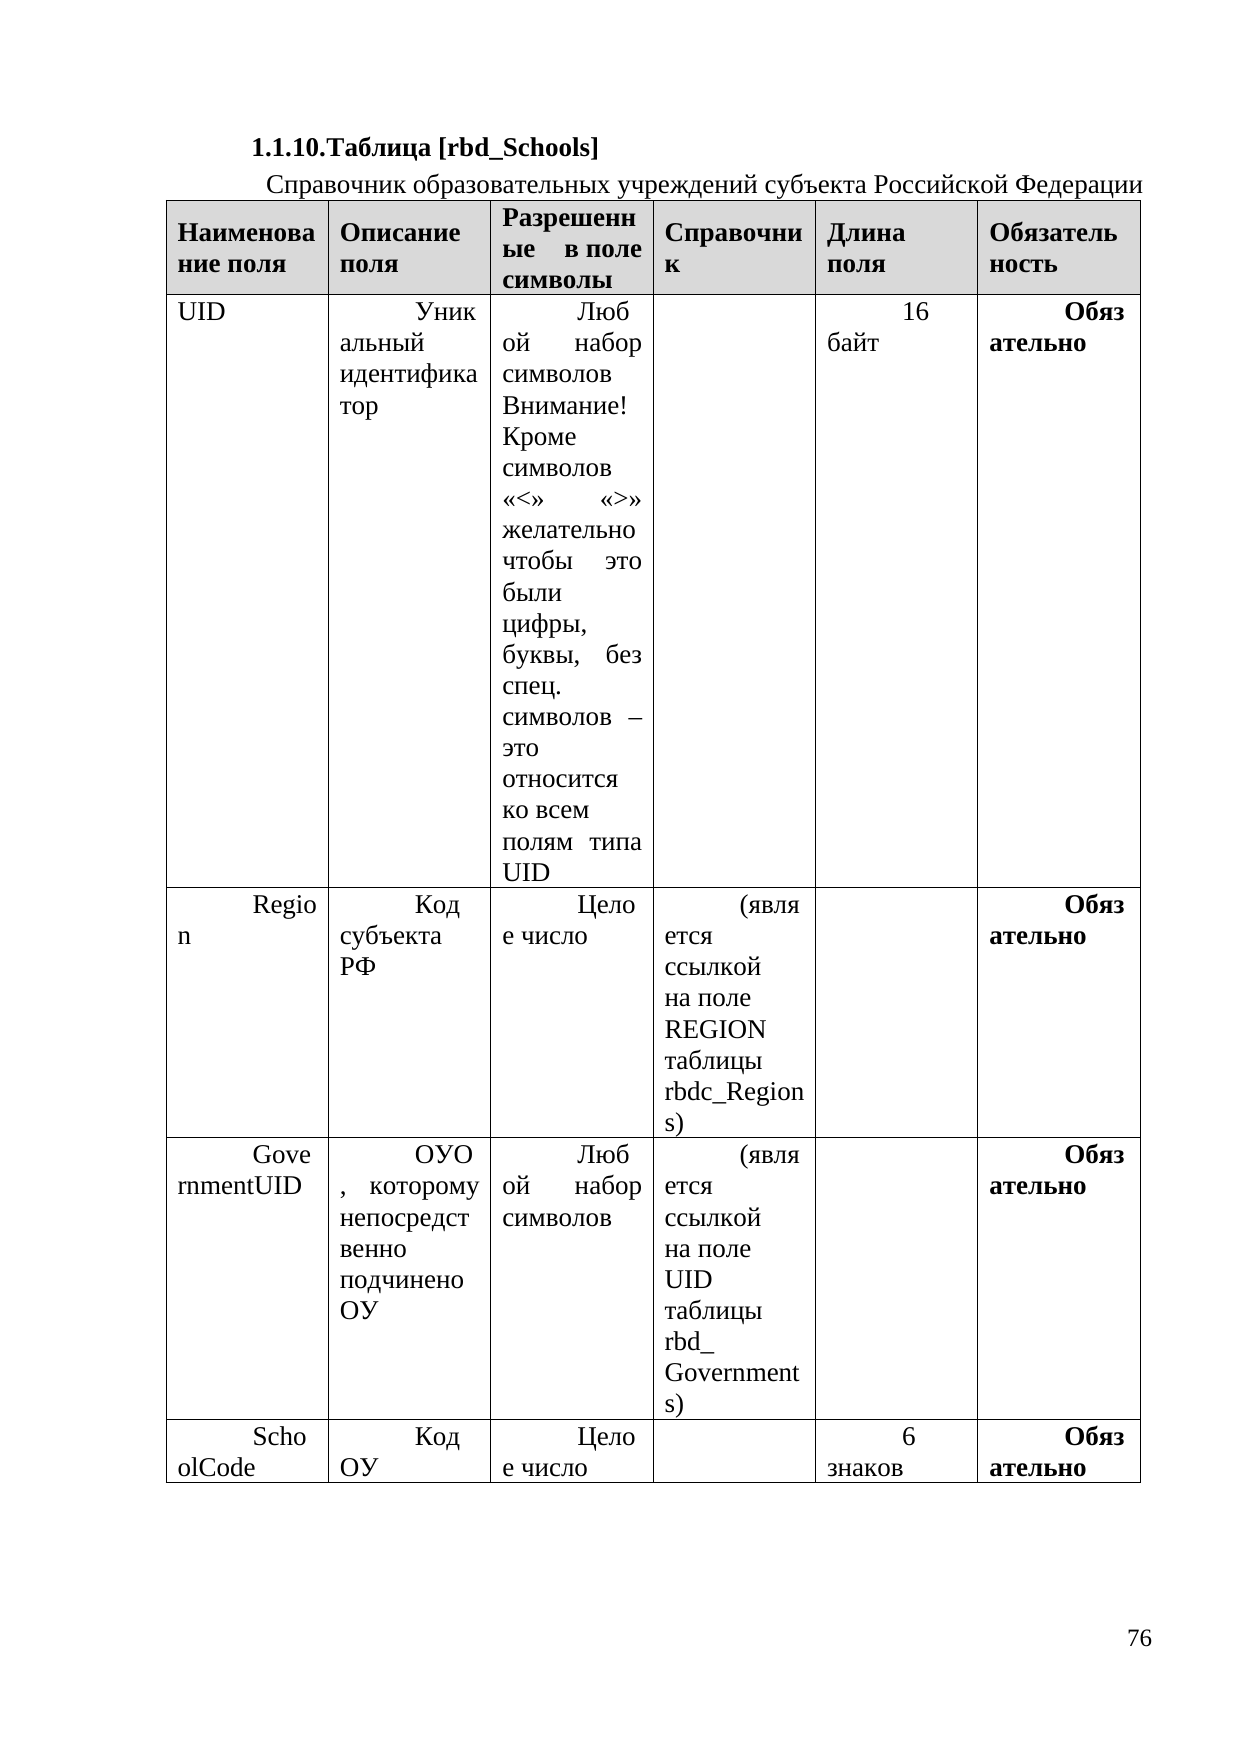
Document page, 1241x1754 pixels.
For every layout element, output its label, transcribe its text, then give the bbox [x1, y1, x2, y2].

table_header Разрешенные в поле символы [491, 201, 653, 294]
table_cell Region [167, 888, 328, 1137]
table_cell [654, 1420, 815, 1482]
table_cell Код ОУ [329, 1420, 490, 1482]
table_cell [816, 888, 977, 1137]
table_cell Уникальный идентификатор [329, 295, 490, 887]
table_cell Любой набор символов Внимание! Кроме символов «<» «>» желательно чтобы это были цифры, буквы, без спец. символов – это относится ко всем полям типа UID [491, 295, 653, 887]
table_cell (является ссылкой на поле REGION таблицы rbdс_Regions) [654, 888, 815, 1137]
table_cell SchoolCode [167, 1420, 328, 1482]
table_cell Целое число [491, 1420, 653, 1482]
table_header Наименование поля [167, 201, 328, 294]
table_cell Обязательно [978, 888, 1140, 1137]
table_cell Код субъекта РФ [329, 888, 490, 1137]
table_cell Обязательно [978, 1138, 1140, 1419]
table_cell 6 знаков [816, 1420, 977, 1482]
table_cell ОУО, которому непосредственно подчинено ОУ [329, 1138, 490, 1419]
table_cell Обязательно [978, 1420, 1140, 1482]
table_header Обязательность [978, 201, 1140, 294]
table_header Описание поля [329, 201, 490, 294]
table_cell GovernmentUID [167, 1138, 328, 1419]
table_cell [816, 1138, 977, 1419]
table_header Длина поля [816, 201, 977, 294]
table_header Справочник [654, 201, 815, 294]
table_cell 16 байт [816, 295, 977, 887]
table_cell Любой набор символов [491, 1138, 653, 1419]
table_cell Целое число [491, 888, 653, 1137]
table_cell [654, 295, 815, 887]
table_cell (является ссылкой на поле UID таблицы rbd_ Governments) [654, 1138, 815, 1419]
subtitle Таблица [rbd_Schools] [251, 131, 1152, 162]
table_cell Обязательно [978, 295, 1140, 887]
text Справочник образовательных учреждений субъекта Российской Федерации [177, 169, 1152, 200]
table_cell UID [167, 295, 328, 887]
